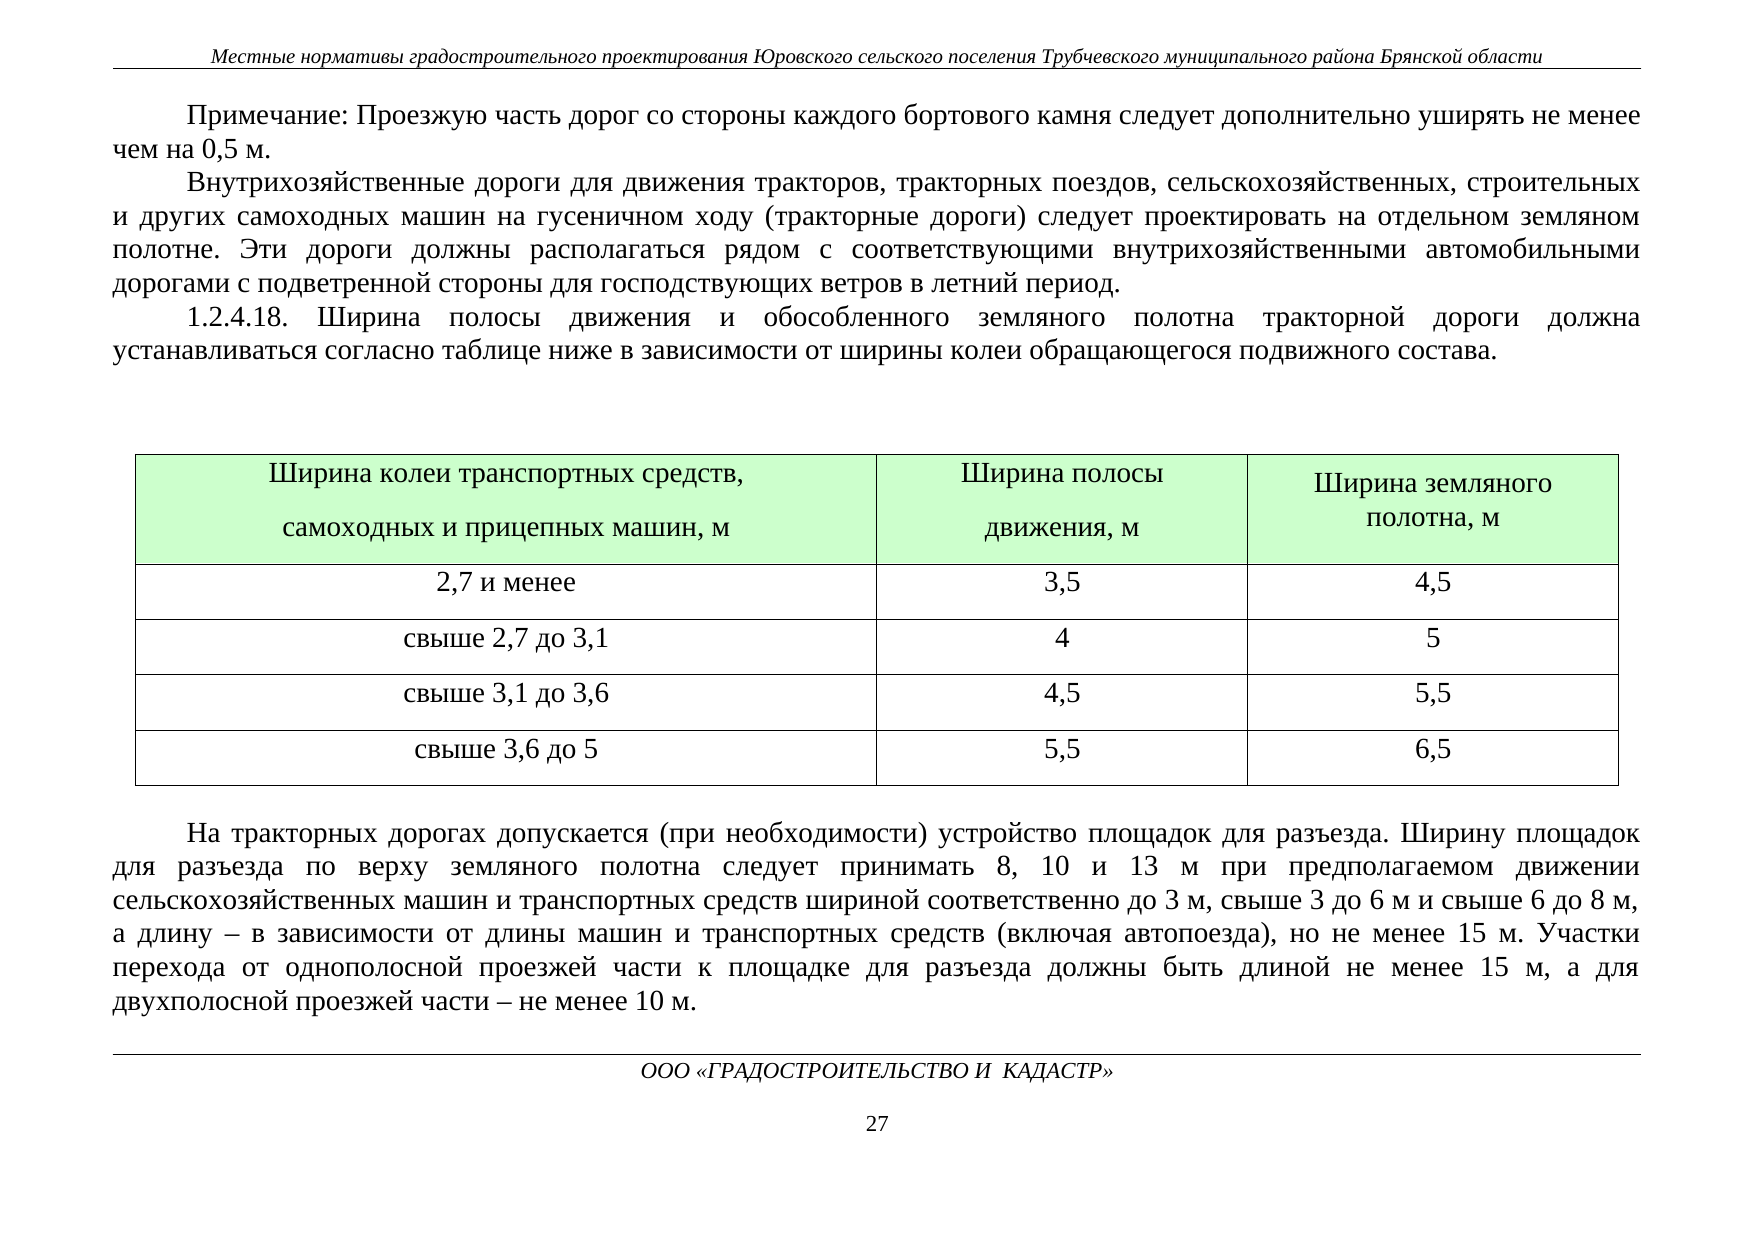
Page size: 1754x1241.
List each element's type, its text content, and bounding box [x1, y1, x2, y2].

table_cell свыше 3,6 до 5 [136, 731, 876, 785]
text Внутрихозяйственные дороги для движения тракторов, тракторных поездов, сельскохозяйственных, строительных и других самоходных машин на гусеничном ходу (тракторные дороги) следует проектировать на отдельном земляном полотне. Эти дороги должны располагаться рядом с соответствующими внутрихозяйственными автомобильными дорогами с подветренной стороны для господствующих ветров в летний период. [112, 164, 1641, 299]
table_header Ширина земляного полотна, м [1248, 455, 1618, 563]
table_cell 5 [1248, 620, 1618, 674]
table_cell 3,5 [877, 565, 1247, 619]
table_cell свыше 2,7 до 3,1 [136, 620, 876, 674]
text Примечание: Проезжую часть дорог со стороны каждого бортового камня следует дополнительно уширять не менее чем на . [112, 97, 1641, 164]
text 1.2.4.18. Ширина полосы движения и обособленного земляного полотна тракторной дороги должна устанавливаться согласно таблице ниже в зависимости от ширины колеи обращающегося подвижного состава. [112, 299, 1641, 366]
table_cell 6,5 [1248, 731, 1618, 785]
table_cell 5,5 [877, 731, 1247, 785]
table_cell 2,7 и менее [136, 565, 876, 619]
table_cell 4,5 [877, 675, 1247, 730]
table_header Ширина полосы движения, м [877, 455, 1247, 563]
table_cell 4,5 [1248, 565, 1618, 619]
text На тракторных дорогах допускается (при необходимости) устройство площадок для разъезда. Ширину площадок для разъезда по верху земляного полотна следует принимать 8, 10 и при предполагаемом движении сельскохозяйственных машин и транспортных средств шириной соответственно до , свыше 3 до и свыше 6 до , а длину – в зависимости от длины машин и транспортных средств (включая автопоезда), но не менее . Участки перехода от однополосной проезжей части к площадке для разъезда должны быть длиной не менее , а для двухполосной проезжей части – не менее . [112, 815, 1641, 1016]
table_cell свыше 3,1 до 3,6 [136, 675, 876, 730]
table_cell 5,5 [1248, 675, 1618, 730]
table_cell 4 [877, 620, 1247, 674]
table_header Ширина колеи транспортных средств, самоходных и прицепных машин, м [136, 455, 876, 563]
